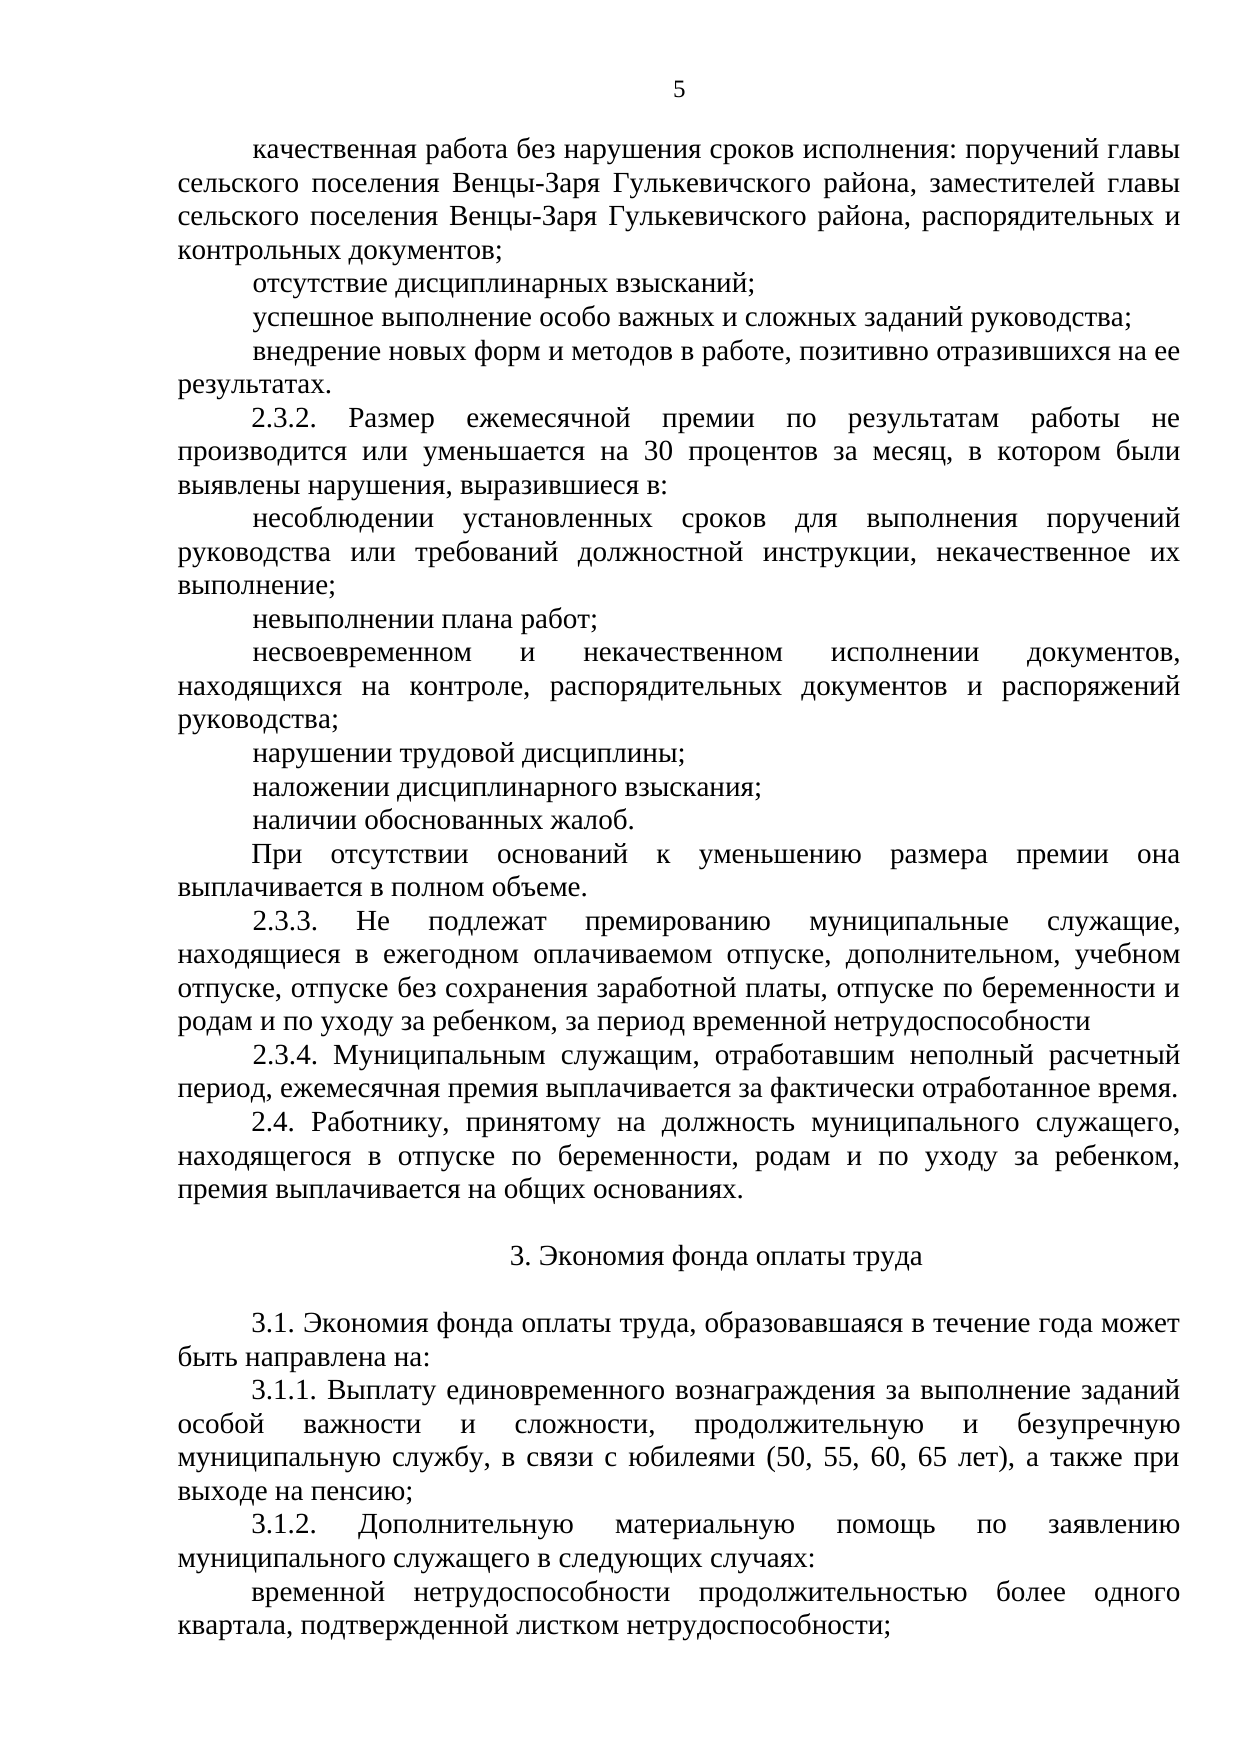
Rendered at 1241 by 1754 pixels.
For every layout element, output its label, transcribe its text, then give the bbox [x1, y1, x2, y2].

text 3.1.2. Дополнительную материальную помощь по заявлению муниципального служащего в следующих случаях: [177, 1507, 1181, 1574]
text нарушении трудовой дисциплины; [177, 735, 1181, 769]
text 3.1. Экономия фонда оплаты труда, образовавшаяся в течение года может быть направлена на: [177, 1305, 1181, 1372]
text 3.1.1. Выплату единовременного вознаграждения за выполнение заданий особой важности и сложности, продолжительную и безупречную муниципальную службу, в связи с юбилеями (50, 55, 60, 65 лет), а также при выходе на пенсию; [177, 1372, 1181, 1507]
text 2.3.4. Муниципальным служащим, отработавшим неполный расчетный период, ежемесячная премия выплачивается за фактически отработанное время. [177, 1037, 1181, 1104]
text временной нетрудоспособности продолжительностью более одного квартала, подтвержденной листком нетрудоспособности; [177, 1574, 1181, 1641]
text 2.3.2. Размер ежемесячной премии по результатам работы не производится или уменьшается на 30 процентов за месяц, в котором были выявлены нарушения, выразившиеся в: [177, 400, 1181, 500]
text качественная работа без нарушения сроков исполнения: поручений главы сельского поселения Венцы-Заря Гулькевичского района, заместителей главы сельского поселения Венцы-Заря Гулькевичского района, распорядительных и контрольных документов; [177, 131, 1181, 266]
text 3. Экономия фонда оплаты труда [177, 1238, 1181, 1272]
text невыполнении плана работ; [177, 601, 1181, 634]
text несвоевременном и некачественном исполнении документов, находящихся на контроле, распорядительных документов и распоряжений руководства; [177, 634, 1181, 735]
text несоблюдении установленных сроков для выполнения поручений руководства или требований должностной инструкции, некачественное их выполнение; [177, 500, 1181, 601]
text 2.3.3. Не подлежат премированию муниципальные служащие, находящиеся в ежегодном оплачиваемом отпуске, дополнительном, учебном отпуске, отпуске без сохранения заработной платы, отпуске по беременности и родам и по уходу за ребенком, за период временной нетрудоспособности [177, 903, 1181, 1037]
text отсутствие дисциплинарных взысканий; [177, 266, 1181, 299]
text внедрение новых форм и методов в работе, позитивно отразившихся на ее результатах. [177, 333, 1181, 400]
text успешное выполнение особо важных и сложных заданий руководства; [177, 299, 1181, 333]
text наличии обоснованных жалоб. [177, 802, 1181, 836]
text наложении дисциплинарного взыскания; [177, 769, 1181, 802]
text При отсутствии оснований к уменьшению размера премии она выплачивается в полном объеме. [177, 836, 1181, 903]
text 2.4. Работнику, принятому на должность муниципального служащего, находящегося в отпуске по беременности, родам и по уходу за ребенком, премия выплачивается на общих основаниях. [177, 1104, 1181, 1205]
